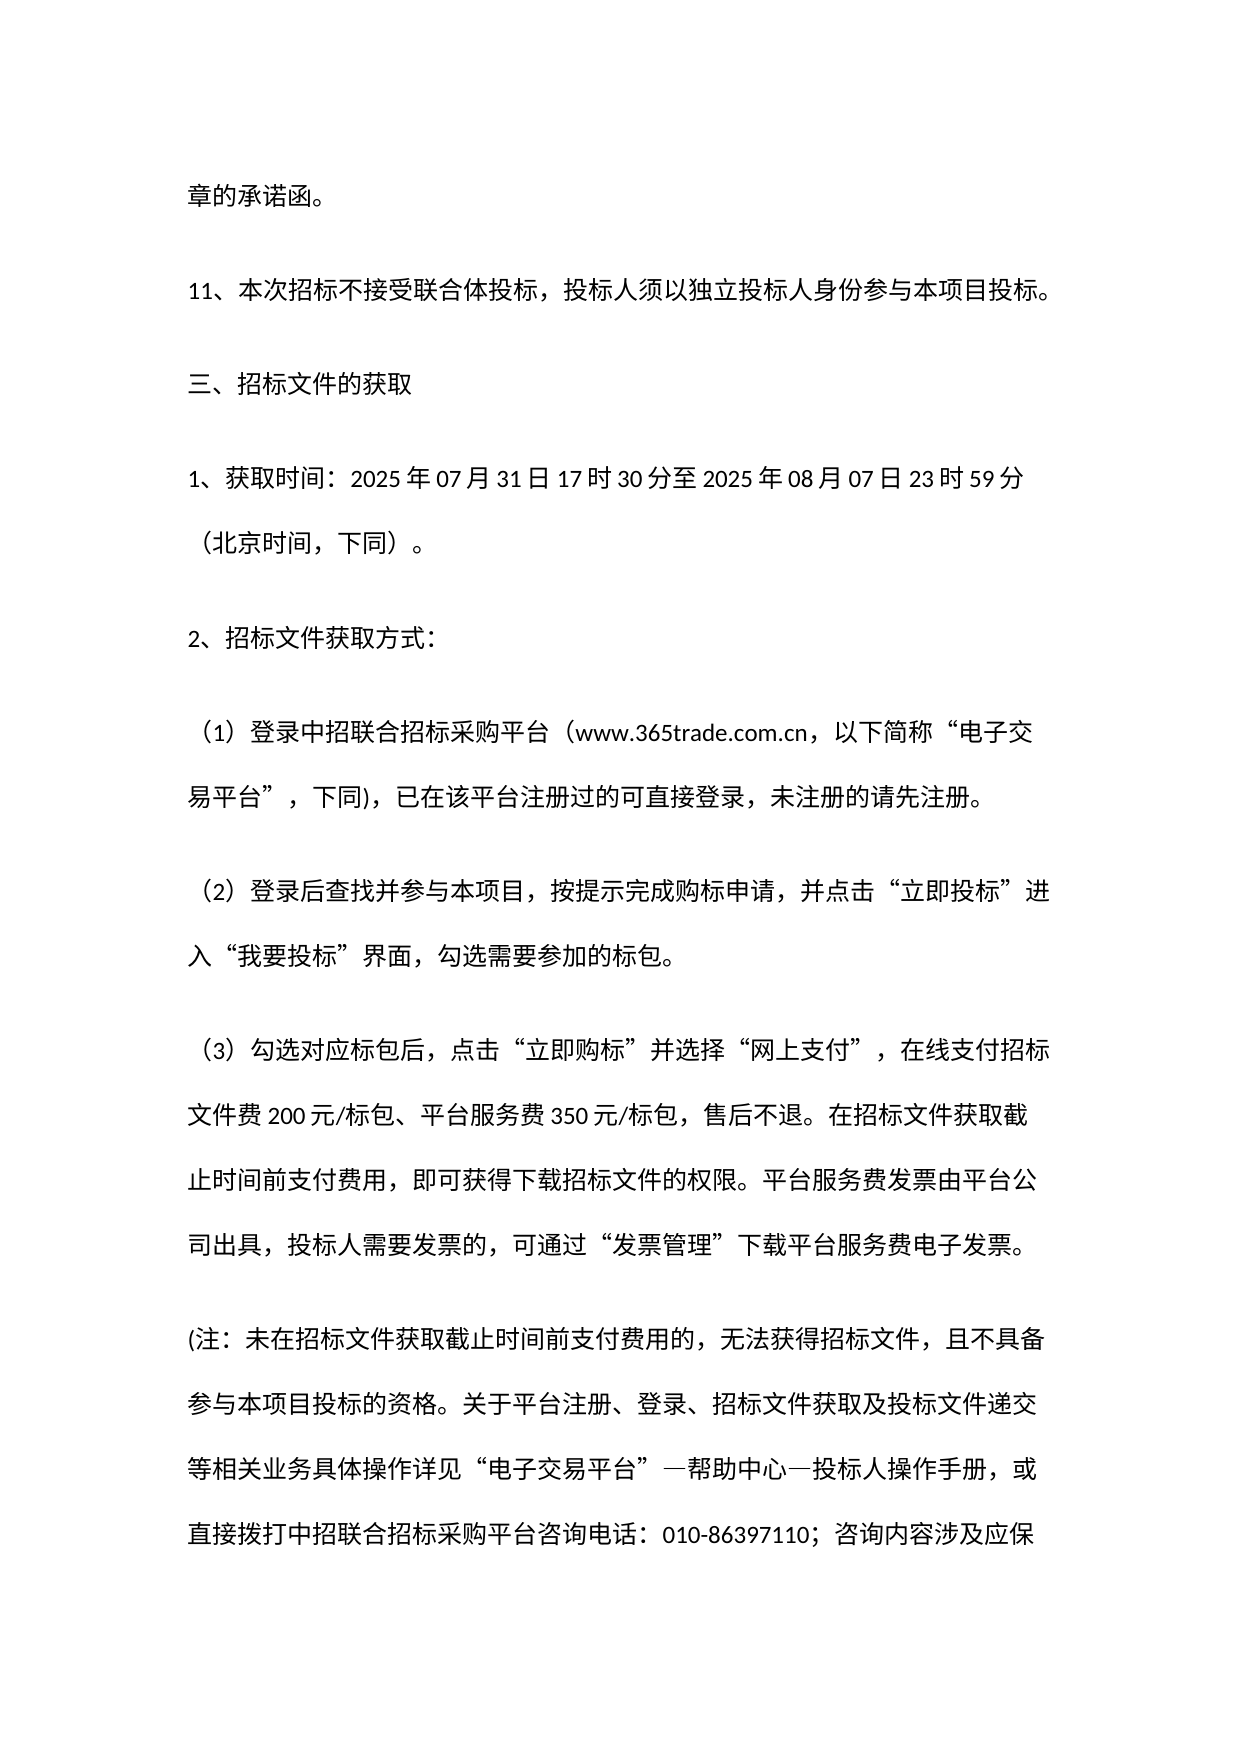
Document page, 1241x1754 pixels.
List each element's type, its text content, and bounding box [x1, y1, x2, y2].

text （3）勾选对应标包后，点击“立即购标”并选择“网上支付”，在线支付招标文件费200元/标包、平台服务费350元/标包，售后不退。在招标文件获取截止时间前支付费用，即可获得下载招标文件的权限。平台服务费发票由平台公司出具，投标人需要发票的，可通过“发票管理”下载平台服务费电子发票。 [187, 1016, 1053, 1276]
text （2）登录后查找并参与本项目，按提示完成购标申请，并点击“立即投标”进入“我要投标”界面，勾选需要参加的标包。 [187, 857, 1053, 987]
text 三、招标文件的获取 [187, 350, 1053, 415]
text 2、招标文件获取方式： [187, 604, 1053, 669]
text （1）登录中招联合招标采购平台（www.365trade.com.cn，以下简称“电子交易平台”，下同)，已在该平台注册过的可直接登录，未注册的请先注册。 [187, 698, 1053, 828]
text 1、获取时间：2025年07月31日17时30分至2025年08月07日23时59分（北京时间，下同）。 [187, 444, 1053, 574]
text 11、本次招标不接受联合体投标，投标人须以独立投标人身份参与本项目投标。 [187, 256, 1053, 321]
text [187, 1305, 1053, 1565]
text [187, 162, 1053, 227]
